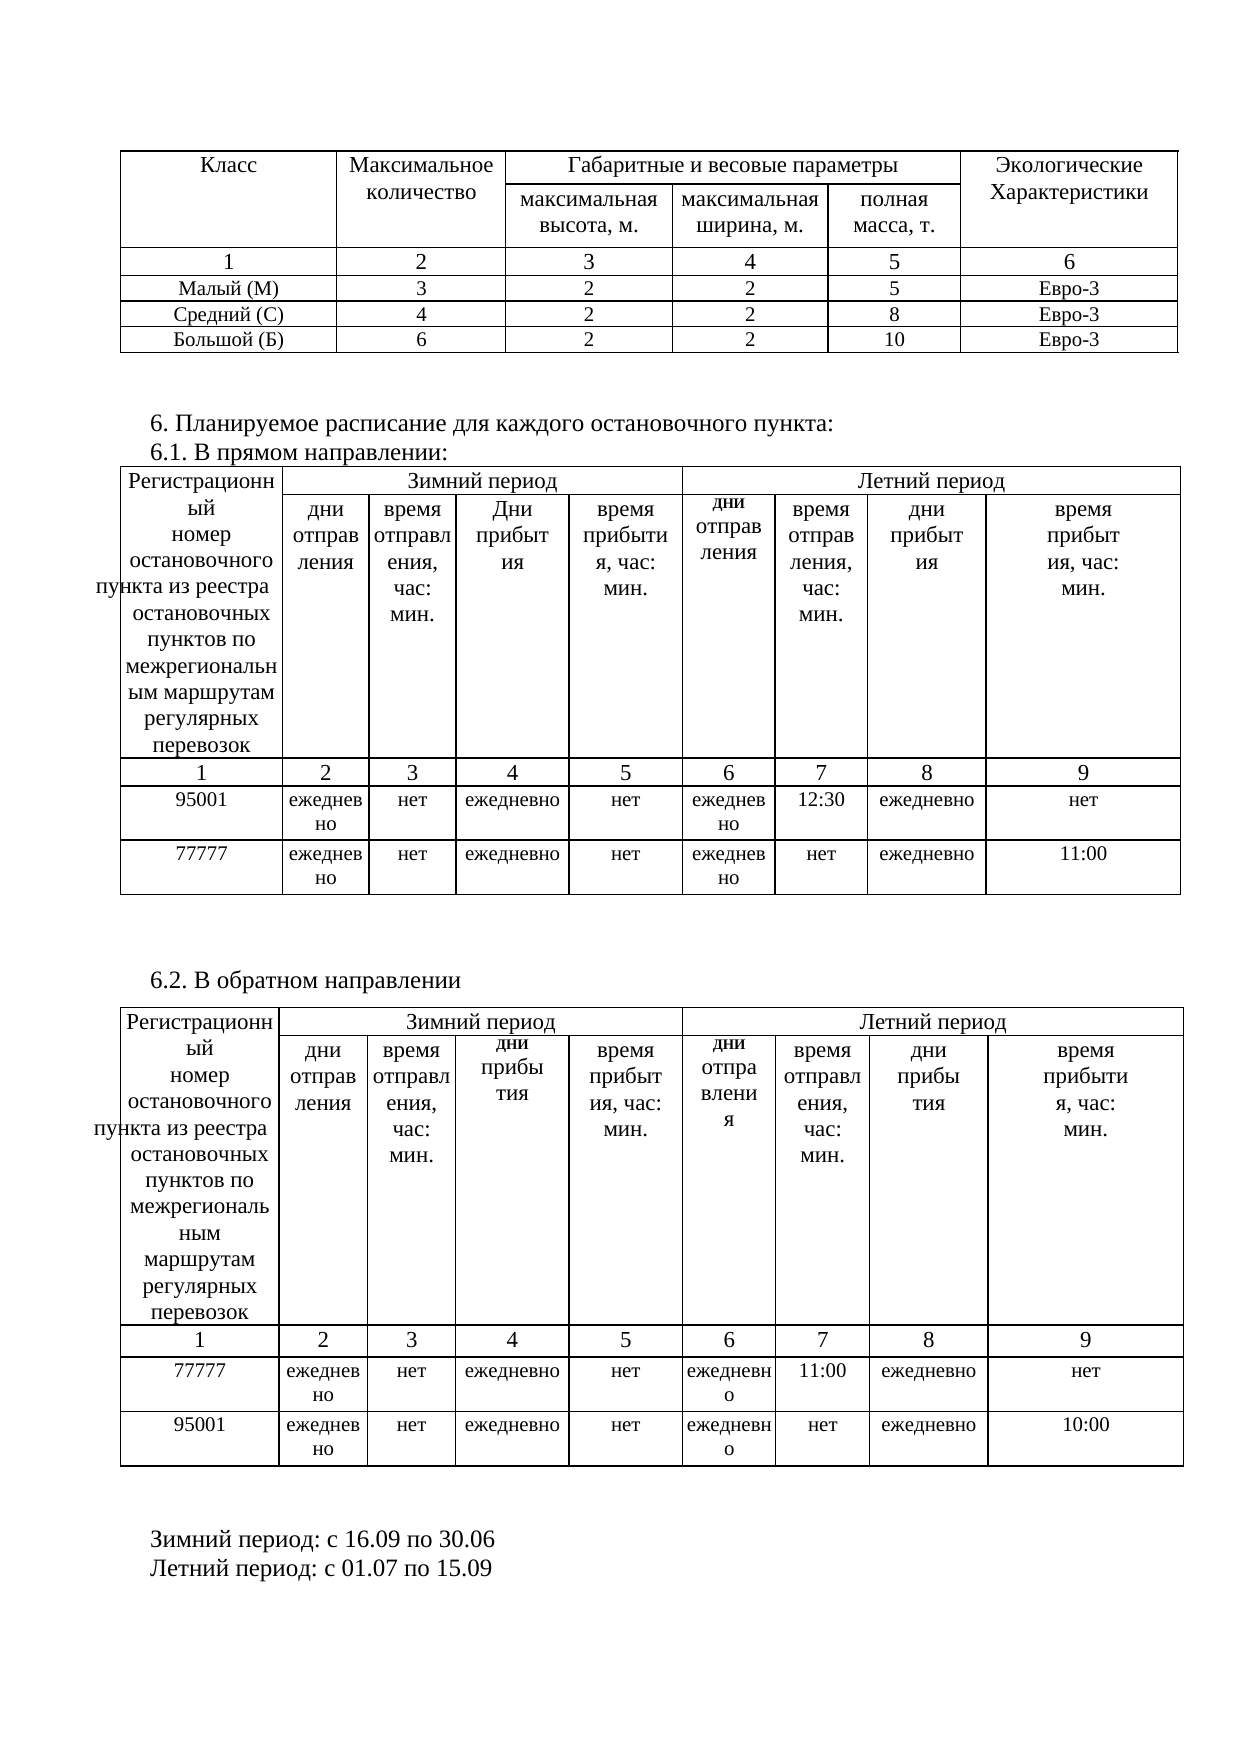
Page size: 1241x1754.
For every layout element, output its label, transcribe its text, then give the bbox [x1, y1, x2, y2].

table_cell ежедневно [683, 787, 774, 839]
table_cell время прибыт ия, час: мин. [570, 1036, 682, 1324]
table_cell нет [370, 787, 455, 839]
table_cell ежедневно [456, 1358, 568, 1411]
table_cell нет [987, 787, 1180, 839]
table_cell дни прибыт ия [868, 495, 985, 757]
table_header Регистрационный номер остановочного пункта из реестра остановочных пунктов по межрегиональным маршрутам регулярных перевозок [121, 467, 282, 757]
text 6.2. В обратном направлении [150, 965, 1090, 994]
table_cell 3 [370, 759, 455, 785]
table_cell ежедневно [457, 841, 568, 894]
table_cell ежедневно [283, 787, 368, 839]
text Летний период: с 01.07 по 15.09 [150, 1553, 1090, 1582]
table_cell ежедневно [868, 841, 985, 894]
table_cell ежедневно [280, 1358, 367, 1411]
table_cell 4 [337, 302, 505, 326]
table_cell нет [776, 841, 867, 894]
table_cell 7 [776, 1326, 869, 1356]
table_cell нет [570, 1412, 682, 1465]
table_header Зимний период [283, 467, 682, 493]
table_cell 11:00 [987, 841, 1180, 894]
table_cell дни отправ ления [280, 1036, 367, 1324]
table_cell Средний (С) [121, 302, 336, 326]
table_cell 77777 [121, 841, 282, 894]
table_cell ежедневно [683, 841, 774, 894]
table_cell 4 [456, 1326, 568, 1356]
table_cell 2 [280, 1326, 367, 1356]
table_cell 95001 [121, 787, 282, 839]
table_cell 2 [506, 276, 672, 300]
table_cell ДНИ отпра влени я [683, 1036, 775, 1324]
table_cell 12:30 [776, 787, 867, 839]
table_cell 6 [683, 1326, 775, 1356]
table_header Класс [121, 152, 336, 247]
table_cell Дни прибыт ия [457, 495, 568, 757]
table_cell 10 [829, 327, 960, 351]
text Зимний период: с 16.09 по 30.06 [150, 1524, 1090, 1553]
table_header Летний период [683, 467, 1180, 493]
table_cell время прибыти я, час: мин. [570, 495, 682, 757]
table_header Максимальное количество [337, 152, 505, 247]
table_cell 8 [870, 1326, 987, 1356]
table_cell 11:00 [776, 1358, 869, 1411]
table_cell время отправ ления, час: мин. [776, 495, 867, 757]
table_cell нет [570, 787, 682, 839]
table_cell нет [989, 1358, 1183, 1411]
table_header Летний период [683, 1008, 1183, 1034]
table_cell 6 [961, 248, 1177, 274]
table_cell 4 [457, 759, 568, 785]
table_cell 2 [506, 302, 672, 326]
table_cell 95001 [121, 1412, 278, 1465]
table_cell 6 [683, 759, 774, 785]
table_cell 2 [673, 302, 827, 326]
table_cell 2 [506, 327, 672, 351]
table_cell ДНИ прибы тия [456, 1036, 568, 1324]
table_cell ежедневно [683, 1358, 775, 1411]
table_cell 5 [829, 276, 960, 300]
table_cell нет [570, 841, 682, 894]
table_cell 8 [868, 759, 985, 785]
table_cell ежедневно [280, 1412, 367, 1465]
table_cell время отправл ения, час: мин. [368, 1036, 455, 1324]
table_cell 5 [570, 1326, 682, 1356]
text 6.1. В прямом направлении: [150, 437, 1090, 466]
table_cell 4 [673, 248, 827, 274]
table_cell 77777 [121, 1358, 278, 1411]
table_cell 8 [829, 302, 960, 326]
table_cell ежедневно [283, 841, 368, 894]
table_cell 5 [570, 759, 682, 785]
table_cell ежедневно [683, 1412, 775, 1465]
table_cell время прибыт ия, час: мин. [987, 495, 1180, 757]
table_cell Евро-3 [961, 302, 1177, 326]
table_cell время прибыти я, час: мин. [989, 1036, 1183, 1324]
table_cell нет [776, 1412, 869, 1465]
table_header Зимний период [280, 1008, 682, 1034]
table_cell 3 [506, 248, 672, 274]
table_cell полная масса, т. [829, 185, 960, 247]
table_cell максимальная высота, м. [506, 185, 672, 247]
table_cell ежедневно [457, 787, 568, 839]
table_cell 7 [776, 759, 867, 785]
table_cell ежедневно [868, 787, 985, 839]
table_header Регистрационный номер остановочного пункта из реестра остановочных пунктов по межрегиональным маршрутам регулярных перевозок [121, 1008, 278, 1324]
table_cell 9 [987, 759, 1180, 785]
table_cell время отправл ения, час: мин. [776, 1036, 869, 1324]
table_cell дни отправ ления [283, 495, 368, 757]
table_cell нет [368, 1358, 455, 1411]
table_cell 6 [337, 327, 505, 351]
table_cell 9 [989, 1326, 1183, 1356]
table_cell 1 [121, 1326, 278, 1356]
table_cell ежедневно [456, 1412, 568, 1465]
table_cell Большой (Б) [121, 327, 336, 351]
table_cell 10:00 [989, 1412, 1183, 1465]
table_cell Евро-3 [961, 327, 1177, 351]
table_cell 2 [283, 759, 368, 785]
table_cell максимальная ширина, м. [673, 185, 827, 247]
table_cell 2 [337, 248, 505, 274]
table_cell нет [370, 841, 455, 894]
table_cell дни прибы тия [870, 1036, 987, 1324]
table_cell ДНИ отправ ления [683, 495, 774, 757]
table_cell ежедневно [870, 1358, 987, 1411]
table_header Габаритные и весовые параметры [506, 152, 960, 183]
table_cell ежедневно [870, 1412, 987, 1465]
table_cell Малый (М) [121, 276, 336, 300]
table_cell время отправл ения, час: мин. [370, 495, 455, 757]
table_cell 2 [673, 276, 827, 300]
table_cell 2 [673, 327, 827, 351]
table_cell 1 [121, 248, 336, 274]
table_cell Евро-3 [961, 276, 1177, 300]
table_header Экологические Характеристики [961, 152, 1177, 247]
table_cell 3 [337, 276, 505, 300]
text 6. Планируемое расписание для каждого остановочного пункта: [150, 408, 1090, 437]
table_cell 1 [121, 759, 282, 785]
table_cell нет [570, 1358, 682, 1411]
table_cell 5 [829, 248, 960, 274]
table_cell нет [368, 1412, 455, 1465]
table_cell 3 [368, 1326, 455, 1356]
